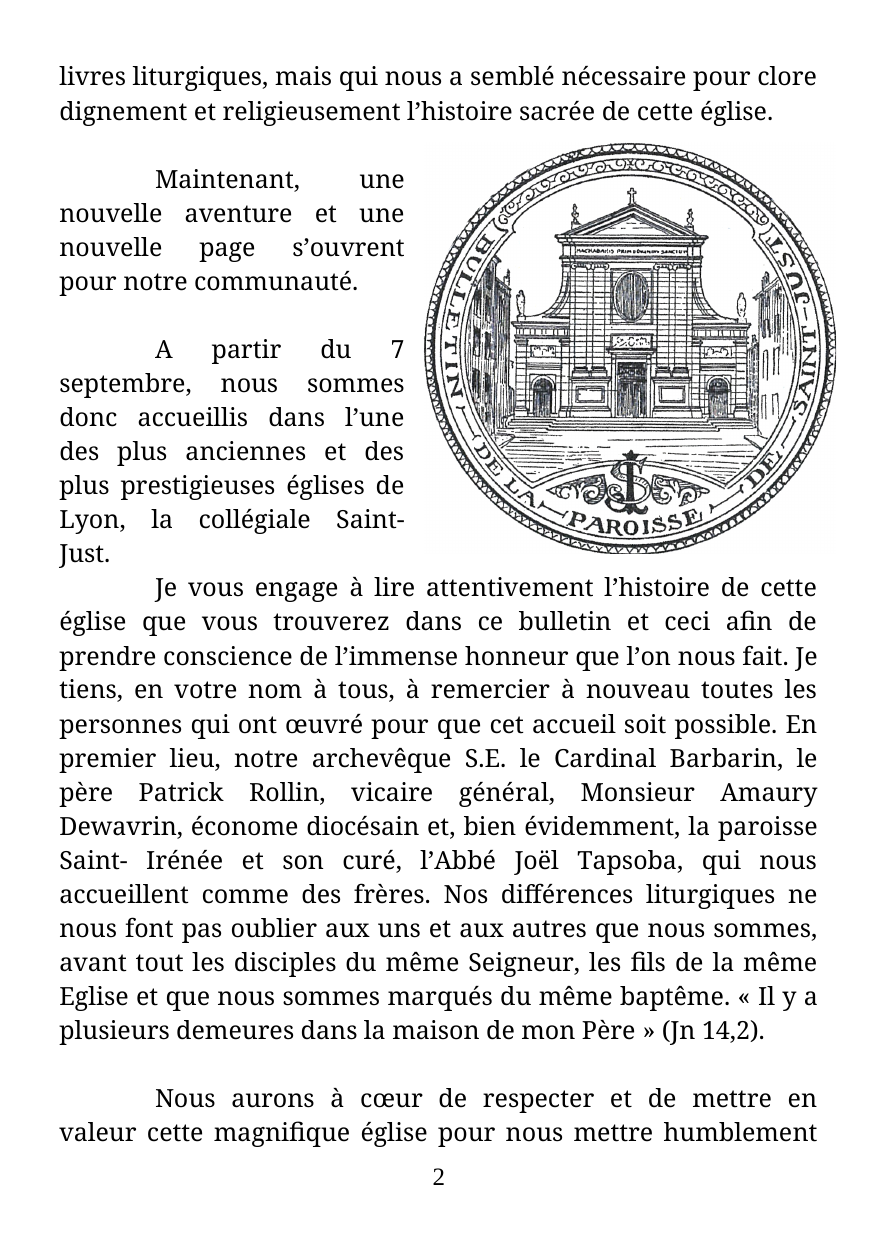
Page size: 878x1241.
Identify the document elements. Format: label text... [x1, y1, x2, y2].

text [59, 1081, 818, 1149]
text A partir du 7 septembre, nous sommes donc accueillis dans l’une des plus anciennes et des plus prestigieuses églises de Lyon, la collégiale Saint- Just. [59, 332, 818, 570]
text Je vous engage à lire attentivement l’histoire de cette église que vous trouverez dans ce bulletin et ceci afin de prendre conscience de l’immense honneur que l’on nous fait. Je tiens, en votre nom à tous, à remercier à nouveau toutes les personnes qui ont œuvré pour que cet accueil soit possible. En premier lieu, notre archevêque S.E. le Cardinal Barbarin, le père Patrick Rollin, vicaire général, Monsieur Amaury Dewavrin, économe diocésain et, bien évidemment, la paroisse Saint- Irénée et son curé, l’Abbé Joël Tapsoba, qui nous accueillent comme des frères. Nos différences liturgiques ne nous font pas oublier aux uns et aux autres que nous sommes, avant tout les disciples du même Seigneur, les fils de la même Eglise et que nous sommes marqués du même baptême. « Il y a plusieurs demeures dans la maison de mon Père » (Jn 14,2). [59, 570, 818, 1047]
text Maintenant, une nouvelle aventure et une nouvelle page s’ouvrent pour notre communauté. [59, 161, 423, 297]
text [59, 59, 818, 127]
